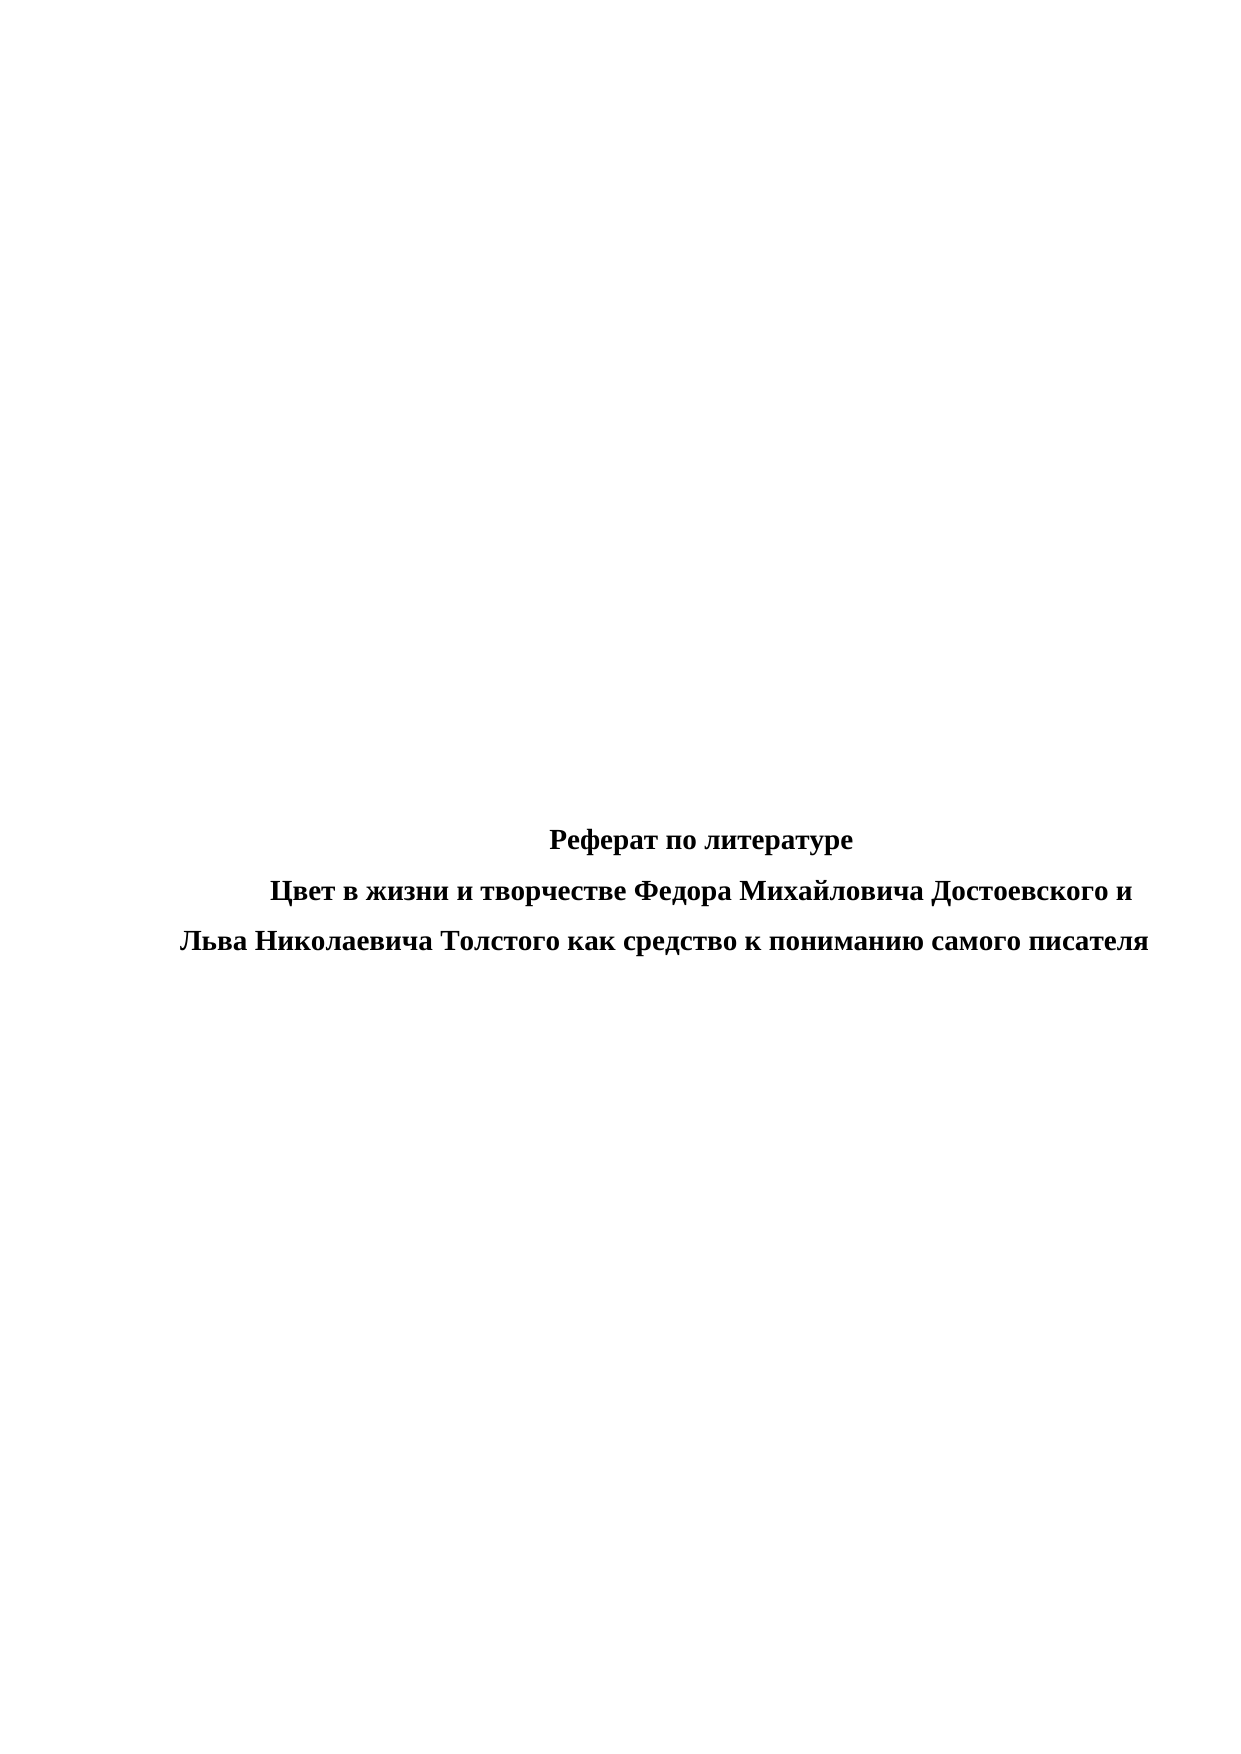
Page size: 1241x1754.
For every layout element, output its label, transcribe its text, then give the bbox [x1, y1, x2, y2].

text Реферат по литературе [177, 822, 1152, 856]
text Цвет в жизни и творчестве Федора Михайловича Достоевского и Льва Николаевича Толстого как средство к пониманию самого писателя [177, 873, 1152, 957]
